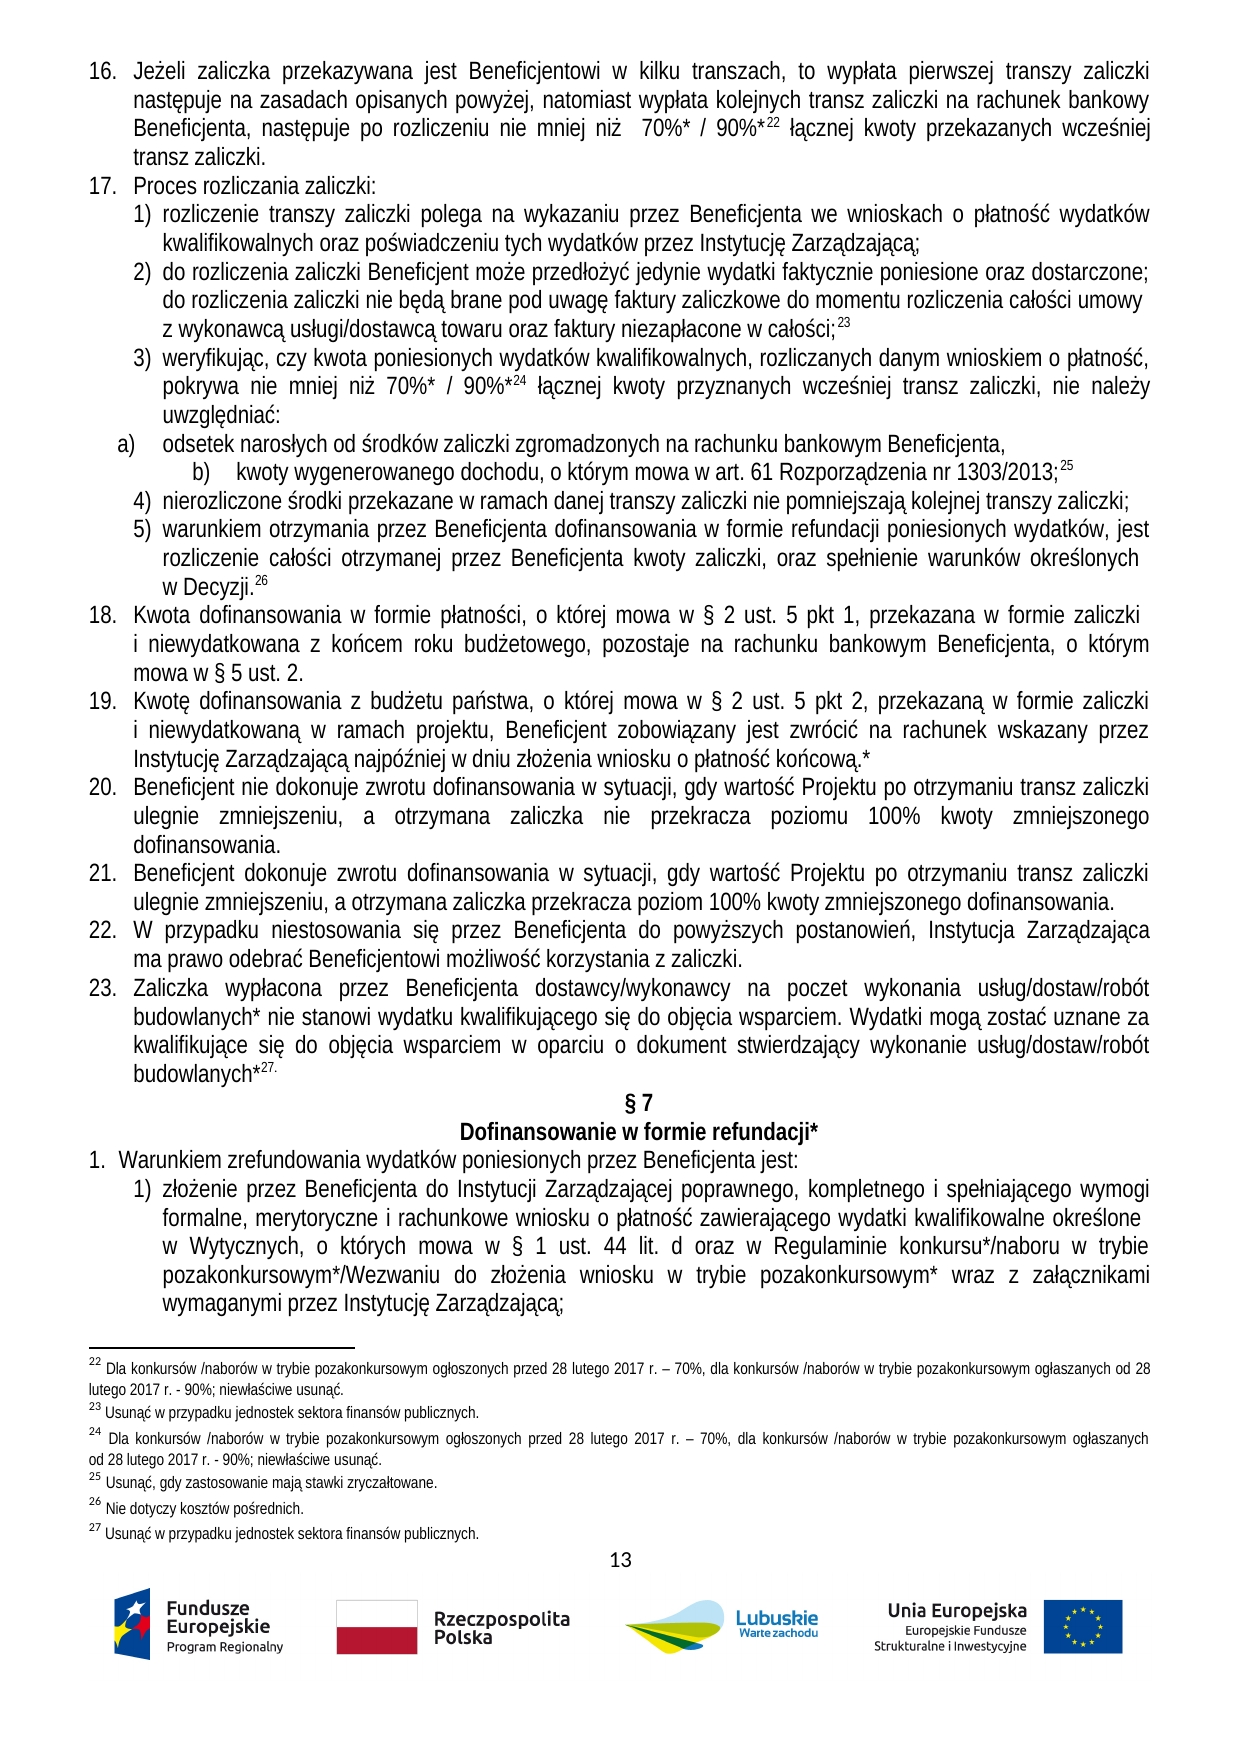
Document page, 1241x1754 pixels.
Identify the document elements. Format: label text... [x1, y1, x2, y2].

list warunkiem otrzymania przez Beneficjenta dofinansowania w formie refundacji poniesionych wydatków, jest rozliczenie całości otrzymanej przez Beneficjenta kwoty zaliczki, oraz spełnienie warunków określonych w Decyzji. [133, 514, 1152, 600]
list Warunkiem zrefundowania wydatków poniesionych przez Beneficjenta jest: [89, 1145, 1152, 1174]
list Beneficjent dokonuje zwrotu dofinansowania w sytuacji, gdy wartość Projektu po otrzymaniu transz zaliczki ulegnie zmniejszeniu, a otrzymana zaliczka przekracza poziom 100% kwoty zmniejszonego dofinansowania. [89, 858, 1152, 916]
list Proces rozliczania zaliczki: [89, 171, 1152, 199]
list weryfikując, czy kwota poniesionych wydatków kwalifikowalnych, rozliczanych danym wnioskiem o płatność, pokrywa nie mniej niż 70%* / 90%* łącznej kwoty przyznanych wcześniej transz zaliczki, nie należy uwzględniać: [133, 343, 1152, 428]
list odsetek narosłych od środków zaliczki zgromadzonych na rachunku bankowym Beneficjenta, [89, 428, 1152, 457]
list rozliczenie transzy zaliczki polega na wykazaniu przez Beneficjenta we wnioskach o płatność wydatków kwalifikowalnych oraz poświadczeniu tych wydatków przez Instytucję Zarządzającą; [133, 199, 1152, 257]
picture [88, 1572, 1152, 1681]
list do rozliczenia zaliczki Beneficjent może przedłożyć jedynie wydatki faktycznie poniesione oraz dostarczone; do rozliczenia zaliczki nie będą brane pod uwagę faktury zaliczkowe do momentu rozliczenia całości umowy z wykonawcą usługi/dostawcą towaru oraz faktury niezapłacone w całości; [133, 257, 1152, 343]
list kwoty wygenerowanego dochodu, o którym mowa w art. 61 Rozporządzenia nr 1303/2013; [162, 457, 1152, 486]
list W przypadku niestosowania się przez Beneficjenta do powyższych postanowień, Instytucja Zarządzająca ma prawo odebrać Beneficjentowi możliwość korzystania z zaliczki. [89, 916, 1152, 973]
list złożenie przez Beneficjenta do Instytucji Zarządzającej poprawnego, kompletnego i spełniającego wymogi formalne, merytoryczne i rachunkowe wniosku o płatność zawierającego wydatki kwalifikowalne określone w Wytycznych, o których mowa w § 1 ust. 44 lit. d oraz w Regulaminie konkursu*/naboru w trybie pozakonkursowym*/Wezwaniu do złożenia wniosku w trybie pozakonkursowym* wraz z załącznikami wymaganymi przez Instytucję Zarządzającą; [133, 1174, 1152, 1317]
list Kwota dofinansowania w formie płatności, o której mowa w § 2 ust. 5 pkt 1, przekazana w formie zaliczki i niewydatkowana z końcem roku budżetowego, pozostaje na rachunku bankowym Beneficjenta, o którym mowa w § 5 ust. 2. [89, 600, 1152, 686]
text § 7 [126, 1088, 1152, 1117]
list Beneficjent nie dokonuje zwrotu dofinansowania w sytuacji, gdy wartość Projektu po otrzymaniu transz zaliczki ulegnie zmniejszeniu, a otrzymana zaliczka nie przekracza poziomu 100% kwoty zmniejszonego dofinansowania. [89, 772, 1152, 858]
list Zaliczka wypłacona przez Beneficjenta dostawcy/wykonawcy na poczet wykonania usług/dostaw/robót budowlanych* nie stanowi wydatku kwalifikującego się do objęcia wsparciem. Wydatki mogą zostać uznane za kwalifikujące się do objęcia wsparciem w oparciu o dokument stwierdzający wykonanie usług/dostaw/robót budowlanych*. [89, 973, 1152, 1088]
list Kwotę dofinansowania z budżetu państwa, o której mowa w § 2 ust. 5 pkt 2, przekazaną w formie zaliczki i niewydatkowaną w ramach projektu, Beneficjent zobowiązany jest zwrócić na rachunek wskazany przez Instytucję Zarządzającą najpóźniej w dniu złożenia wniosku o płatność końcową.* [89, 686, 1152, 772]
text Dofinansowanie w formie refundacji* [126, 1117, 1152, 1145]
list Jeżeli zaliczka przekazywana jest Beneficjentowi w kilku transzach, to wypłata pierwszej transzy zaliczki następuje na zasadach opisanych powyżej, natomiast wypłata kolejnych transz zaliczki na rachunek bankowy Beneficjenta, następuje po rozliczeniu nie mniej niż 70%* / 90%* łącznej kwoty przekazanych wcześniej transz zaliczki. [89, 56, 1152, 171]
list nierozliczone środki przekazane w ramach danej transzy zaliczki nie pomniejszają kolejnej transzy zaliczki; [133, 486, 1152, 514]
